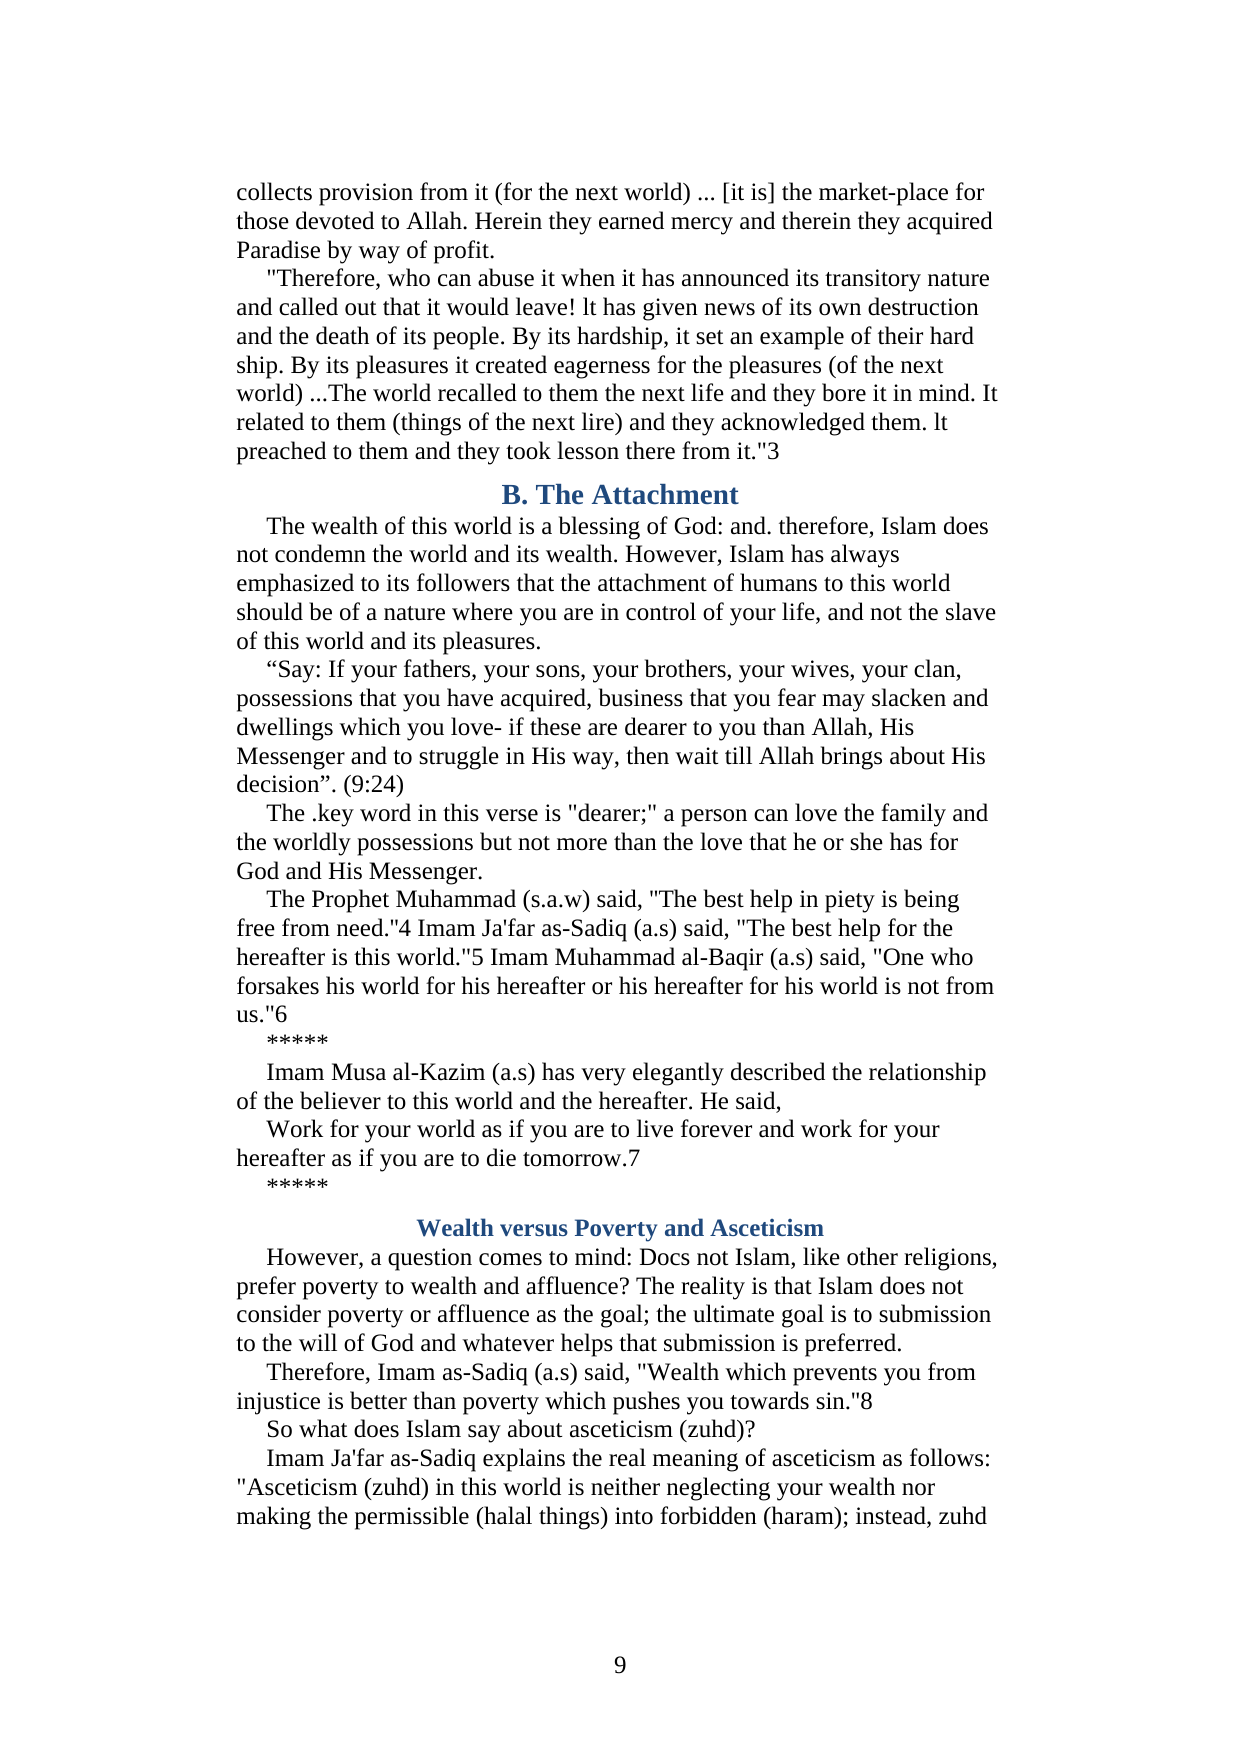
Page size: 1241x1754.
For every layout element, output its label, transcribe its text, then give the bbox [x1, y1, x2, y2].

text ***** [236, 1028, 1004, 1057]
text So what does Islam say about asceticism (zuhd)? [236, 1414, 1004, 1443]
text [236, 1443, 1004, 1529]
text “Say: If your fathers, your sons, your brothers, your wives, your clan, possessions that you have acquired, business that you fear may slacken and dwellings which you love- if these are dearer to you than Allah, His Messenger and to struggle in His way, then wait till Allah brings about His decision”. (9:24) [236, 654, 1004, 798]
text The Prophet Muhammad (s.a.w) said, ''The best help in piety is being free from need.''4 Imam Ja'far as-Sadiq (a.s) said, "The best help for the hereafter is this world."5 Imam Muhammad al-Baqir (a.s) said, "One who forsakes his world for his hereafter or his hereafter for his world is not from us."6 [236, 884, 1004, 1028]
text "Therefore, who can abuse it when it has announced its transitory nature and called out that it would leave! lt has given news of its own destruction and the death of its people. By its hardship, it set an example of their hard ship. By its pleasures it created eagerness for the pleasures (of the next world) ...The world recalled to them the next life and they bore it in mind. It related to them (things of the next lire) and they acknowledged them. lt preached to them and they took lesson there from it."3 [236, 263, 1004, 465]
text Work for your world as if you are to live forever and work for your hereafter as if you are to die tomorrow.7 [236, 1114, 1004, 1172]
text ***** [236, 1172, 1004, 1201]
text However, a question comes to mind: Docs not Islam, like other religions, prefer poverty to wealth and affluence? The reality is that Islam does not consider poverty or affluence as the goal; the ultimate goal is to submission to the will of God and whatever helps that submission is preferred. [236, 1242, 1004, 1357]
subtitle B. The Attachment [236, 477, 1004, 511]
subtitle Wealth versus Poverty and Asceticism [236, 1213, 1004, 1242]
text The .key word in this verse is "dearer;" a person can love the family and the worldly possessions but not more than the love that he or she has for God and His Messenger. [236, 798, 1004, 884]
text Therefore, Imam as-Sadiq (a.s) said, "Wealth which prevents you from injustice is better than poverty which pushes you towards sin.''8 [236, 1357, 1004, 1414]
text Imam Musa al-Kazim (a.s) has very elegantly described the relationship of the believer to this world and the hereafter. He said, [236, 1057, 1004, 1114]
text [236, 177, 1004, 263]
text The wealth of this world is a blessing of God: and. therefore, Islam does not condemn the world and its wealth. However, Islam has always emphasized to its followers that the attachment of humans to this world should be of a nature where you are in control of your life, and not the slave of this world and its pleasures. [236, 511, 1004, 654]
